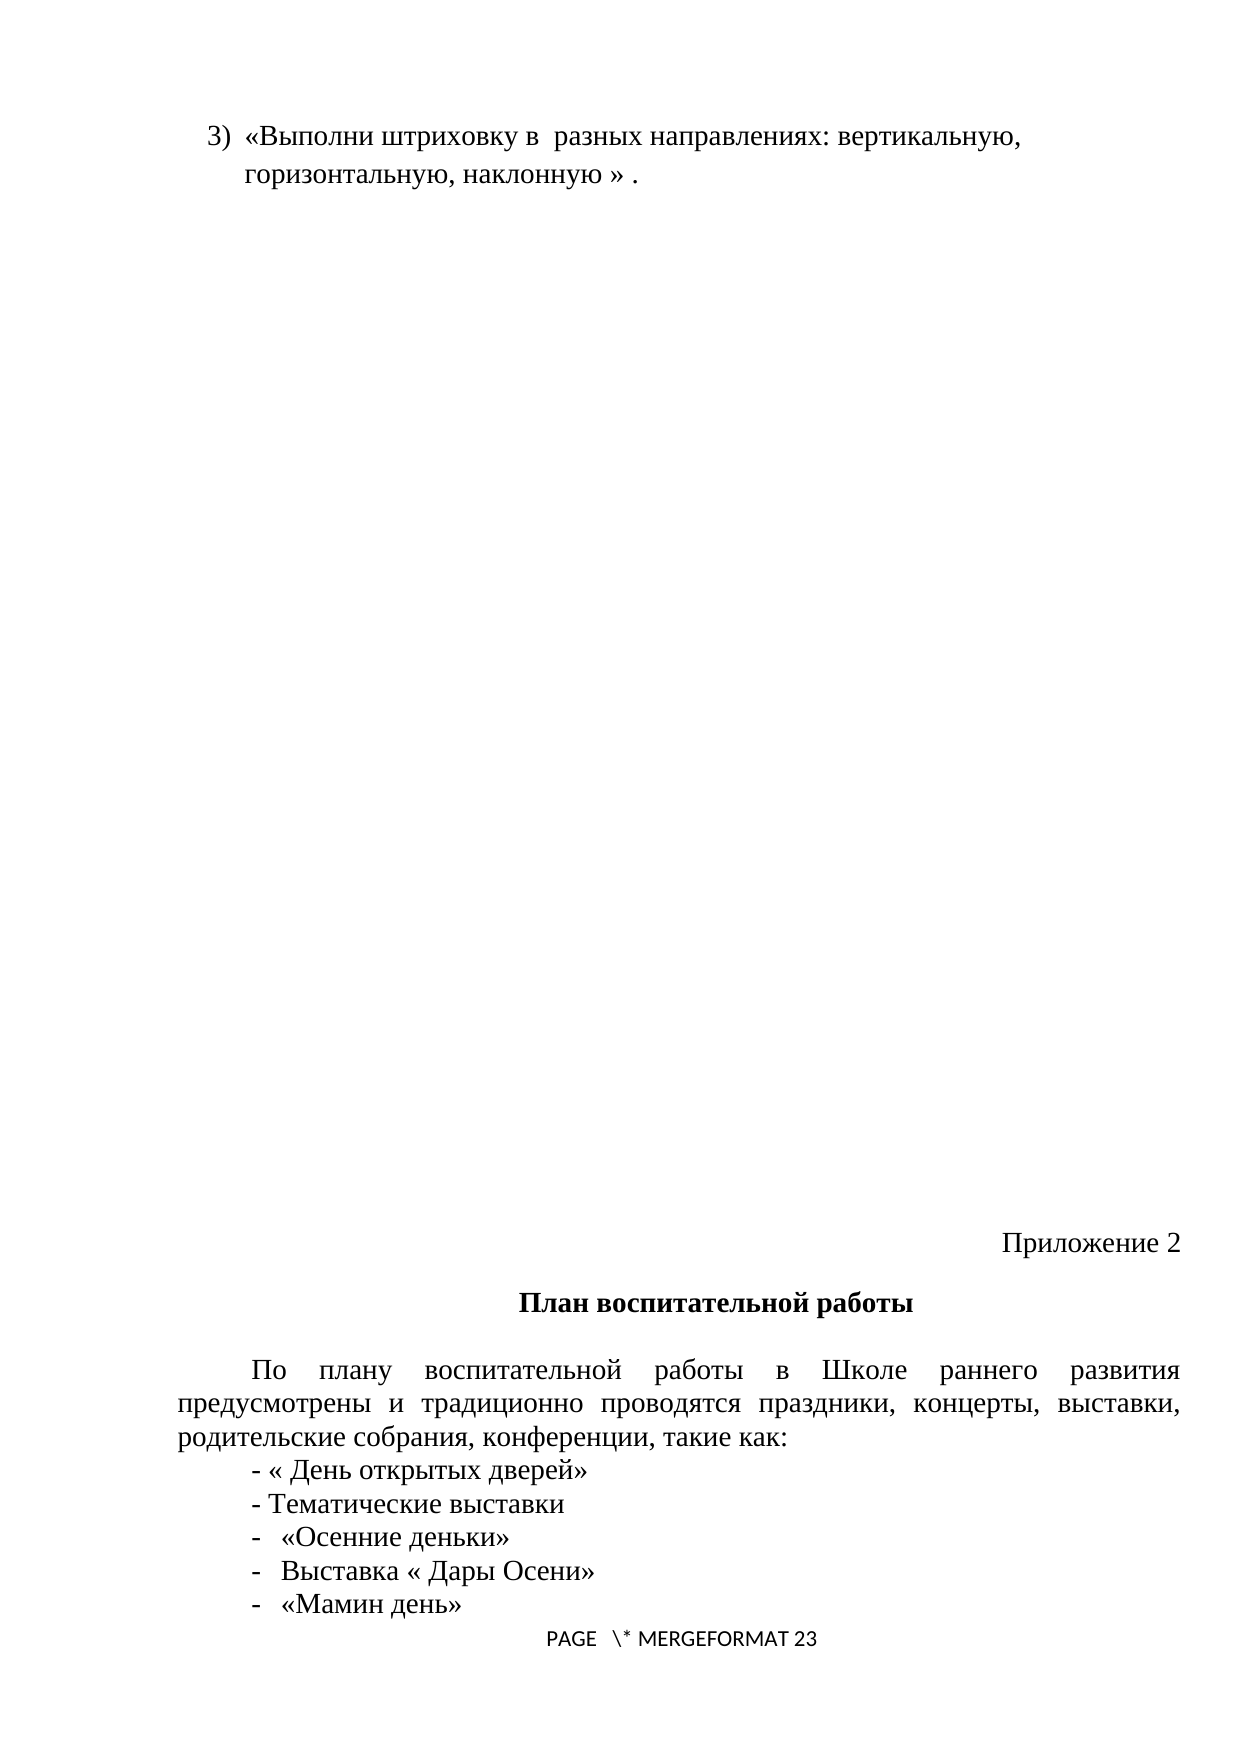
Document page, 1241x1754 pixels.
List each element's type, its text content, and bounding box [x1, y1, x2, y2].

list «Выполни штриховку в разных направлениях: вертикальную, горизонтальную, наклонную » . [207, 118, 1181, 190]
text Приложение 2 [177, 1225, 1181, 1259]
text План воспитательной работы [177, 1285, 1181, 1318]
list «Осенние деньки» [177, 1519, 1181, 1553]
text - Тематические выставки [177, 1486, 1181, 1519]
list «Мамин день» [177, 1587, 1181, 1620]
text - « День открытых дверей» [177, 1452, 1181, 1486]
list Выставка « Дары Осени» [177, 1553, 1181, 1587]
text По плану воспитательной работы в Школе раннего развития предусмотрены и традиционно проводятся праздники, концерты, выставки, родительские собрания, конференции, такие как: [177, 1352, 1181, 1452]
